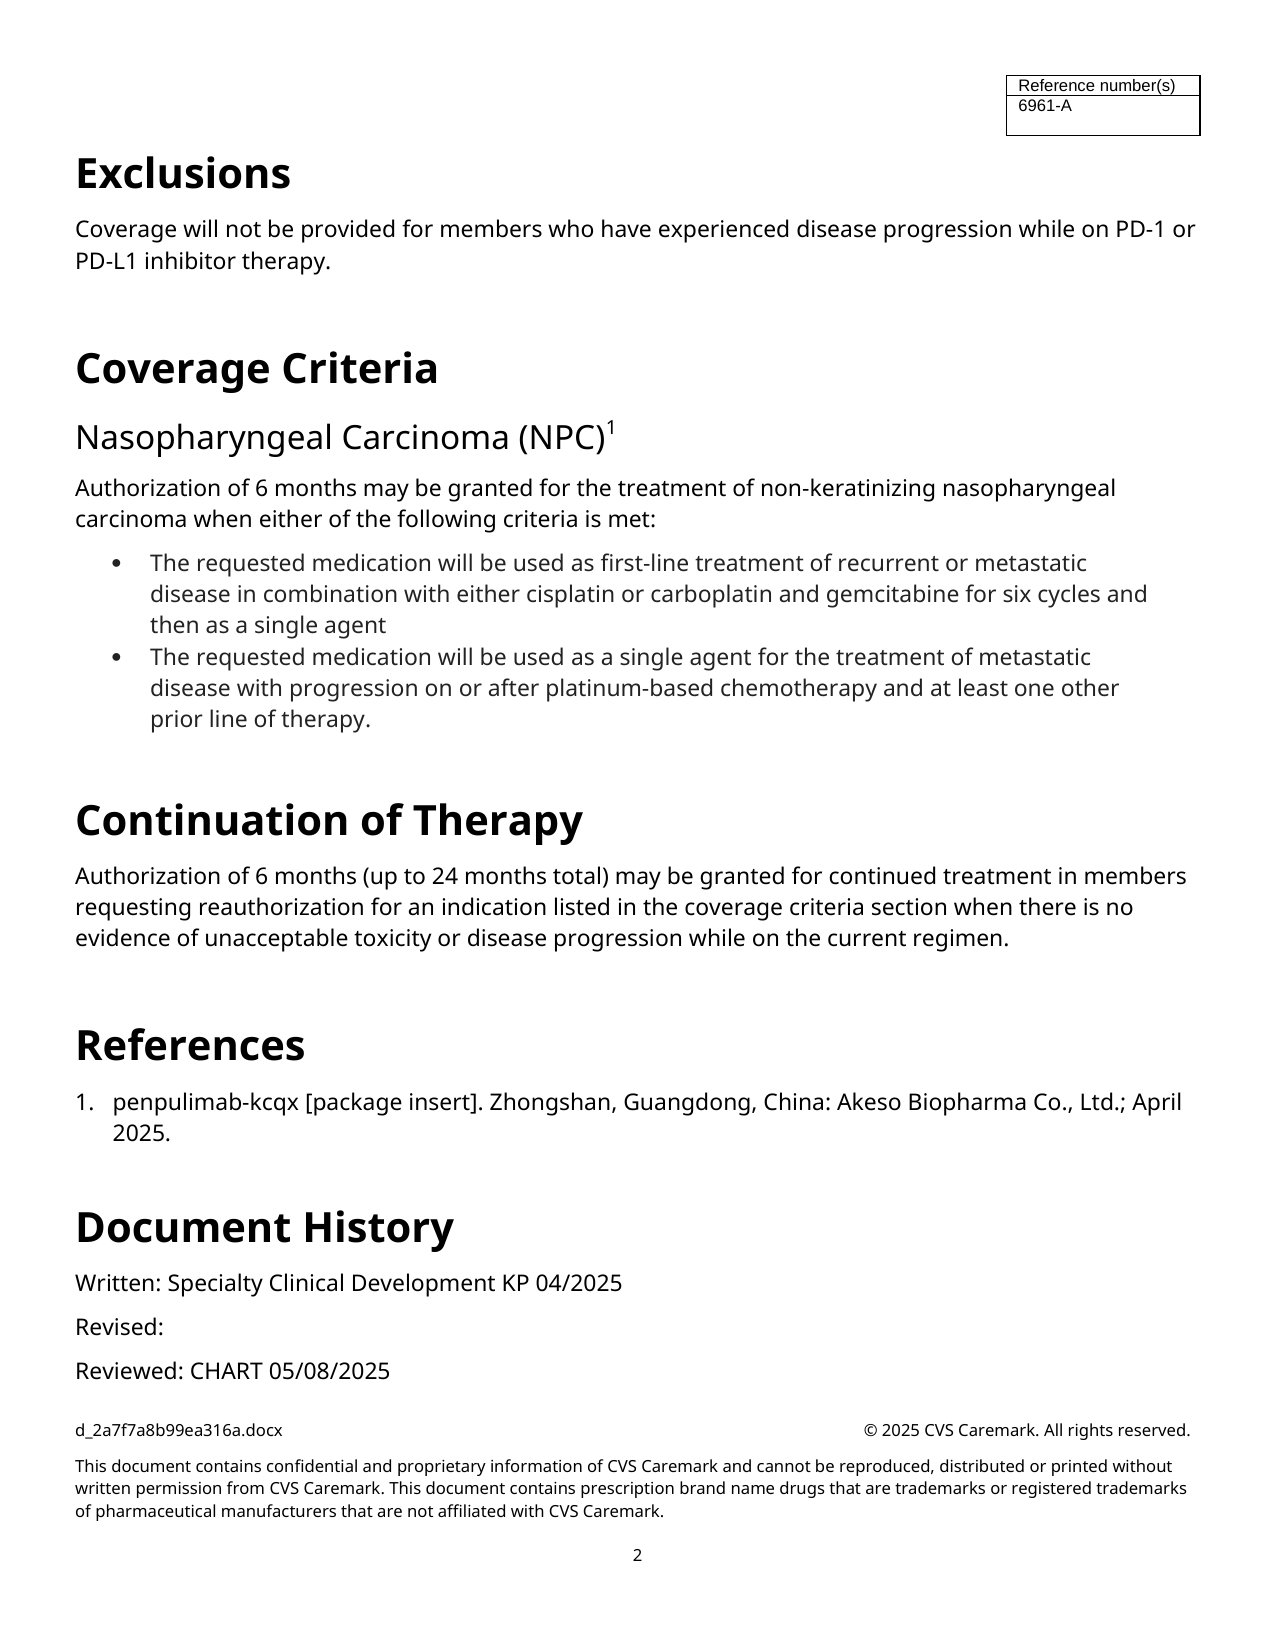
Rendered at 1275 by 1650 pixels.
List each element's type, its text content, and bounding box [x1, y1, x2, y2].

text Written: Specialty Clinical Development KP 04/2025 [75, 1267, 1200, 1298]
list The requested medication will be used as first-line treatment of recurrent or metastatic disease in combination with either cisplatin or carboplatin and gemcitabine for six cycles and then as a single agent [112, 547, 1161, 641]
text Revised: [75, 1311, 1200, 1342]
text Authorization of 6 months (up to 24 months total) may be granted for continued treatment in members requesting reauthorization for an indication listed in the coverage criteria section when there is no evidence of unacceptable toxicity or disease progression while on the current regimen. [75, 860, 1200, 954]
text Coverage will not be provided for members who have experienced disease progression while on PD-1 or PD-L1 inhibitor therapy. [75, 213, 1200, 276]
text penpulimab-kcqx [package insert]. Zhongshan, Guangdong, China: Akeso Biopharma Co., Ltd.; April 2025. [75, 1085, 1200, 1148]
text Reviewed: CHART 05/08/2025 [75, 1355, 1200, 1386]
subtitle Coverage Criteria [75, 338, 1200, 395]
subtitle Continuation of Therapy [75, 791, 1200, 847]
list The requested medication will be used as a single agent for the treatment of metastatic disease with progression on or after platinum-based chemotherapy and at least one other prior line of therapy. [112, 641, 1161, 734]
subtitle Document History [75, 1198, 1200, 1255]
subtitle References [75, 1016, 1200, 1073]
text Authorization of 6 months may be granted for the treatment of non-keratinizing nasopharyngeal carcinoma when either of the following criteria is met: [75, 472, 1200, 534]
subtitle Nasopharyngeal Carcinoma (NPC)1 [75, 414, 1200, 459]
subtitle Exclusions [75, 144, 1200, 201]
